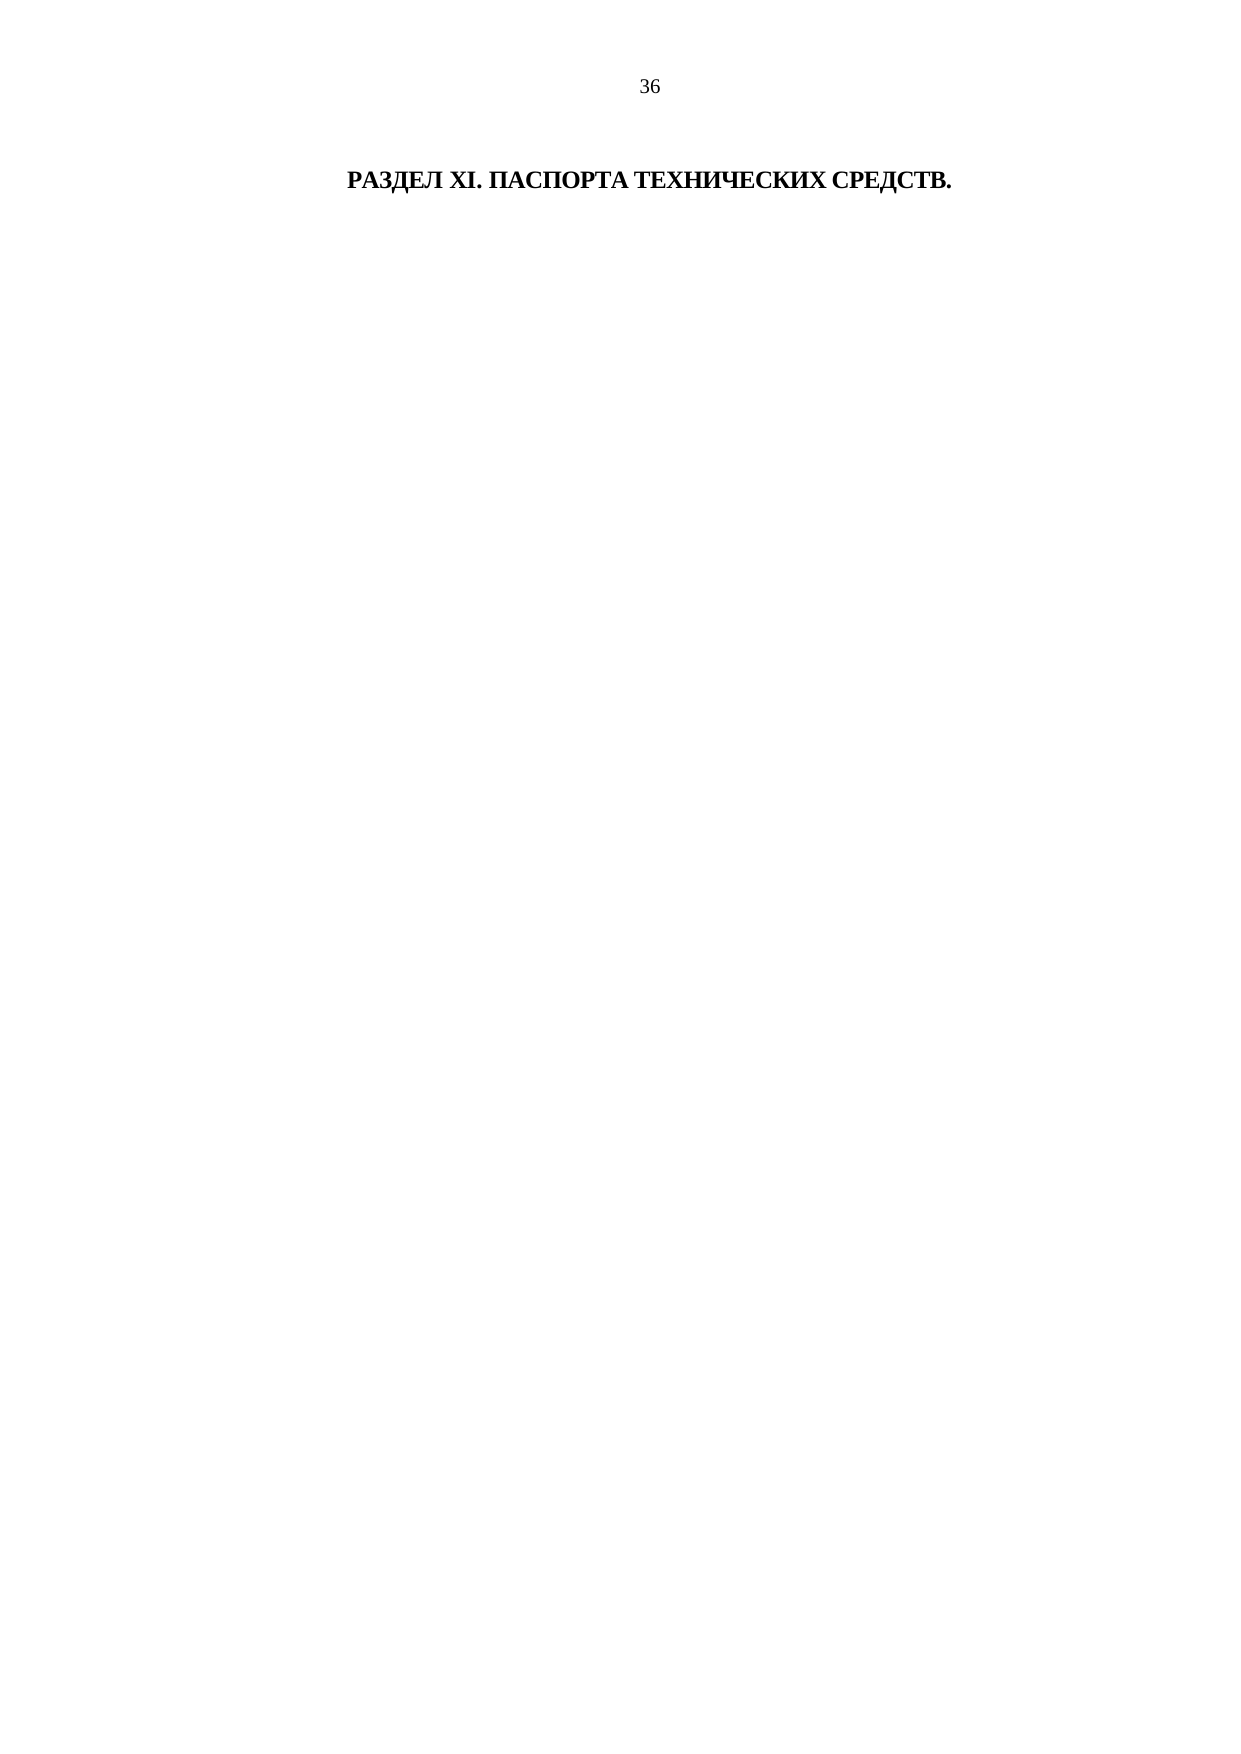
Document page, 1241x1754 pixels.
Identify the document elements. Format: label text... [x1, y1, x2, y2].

text РАЗДЕЛ XI. ПАСПОРТА ТЕХНИЧЕСКИХ СРЕДСТВ. [118, 166, 1181, 194]
